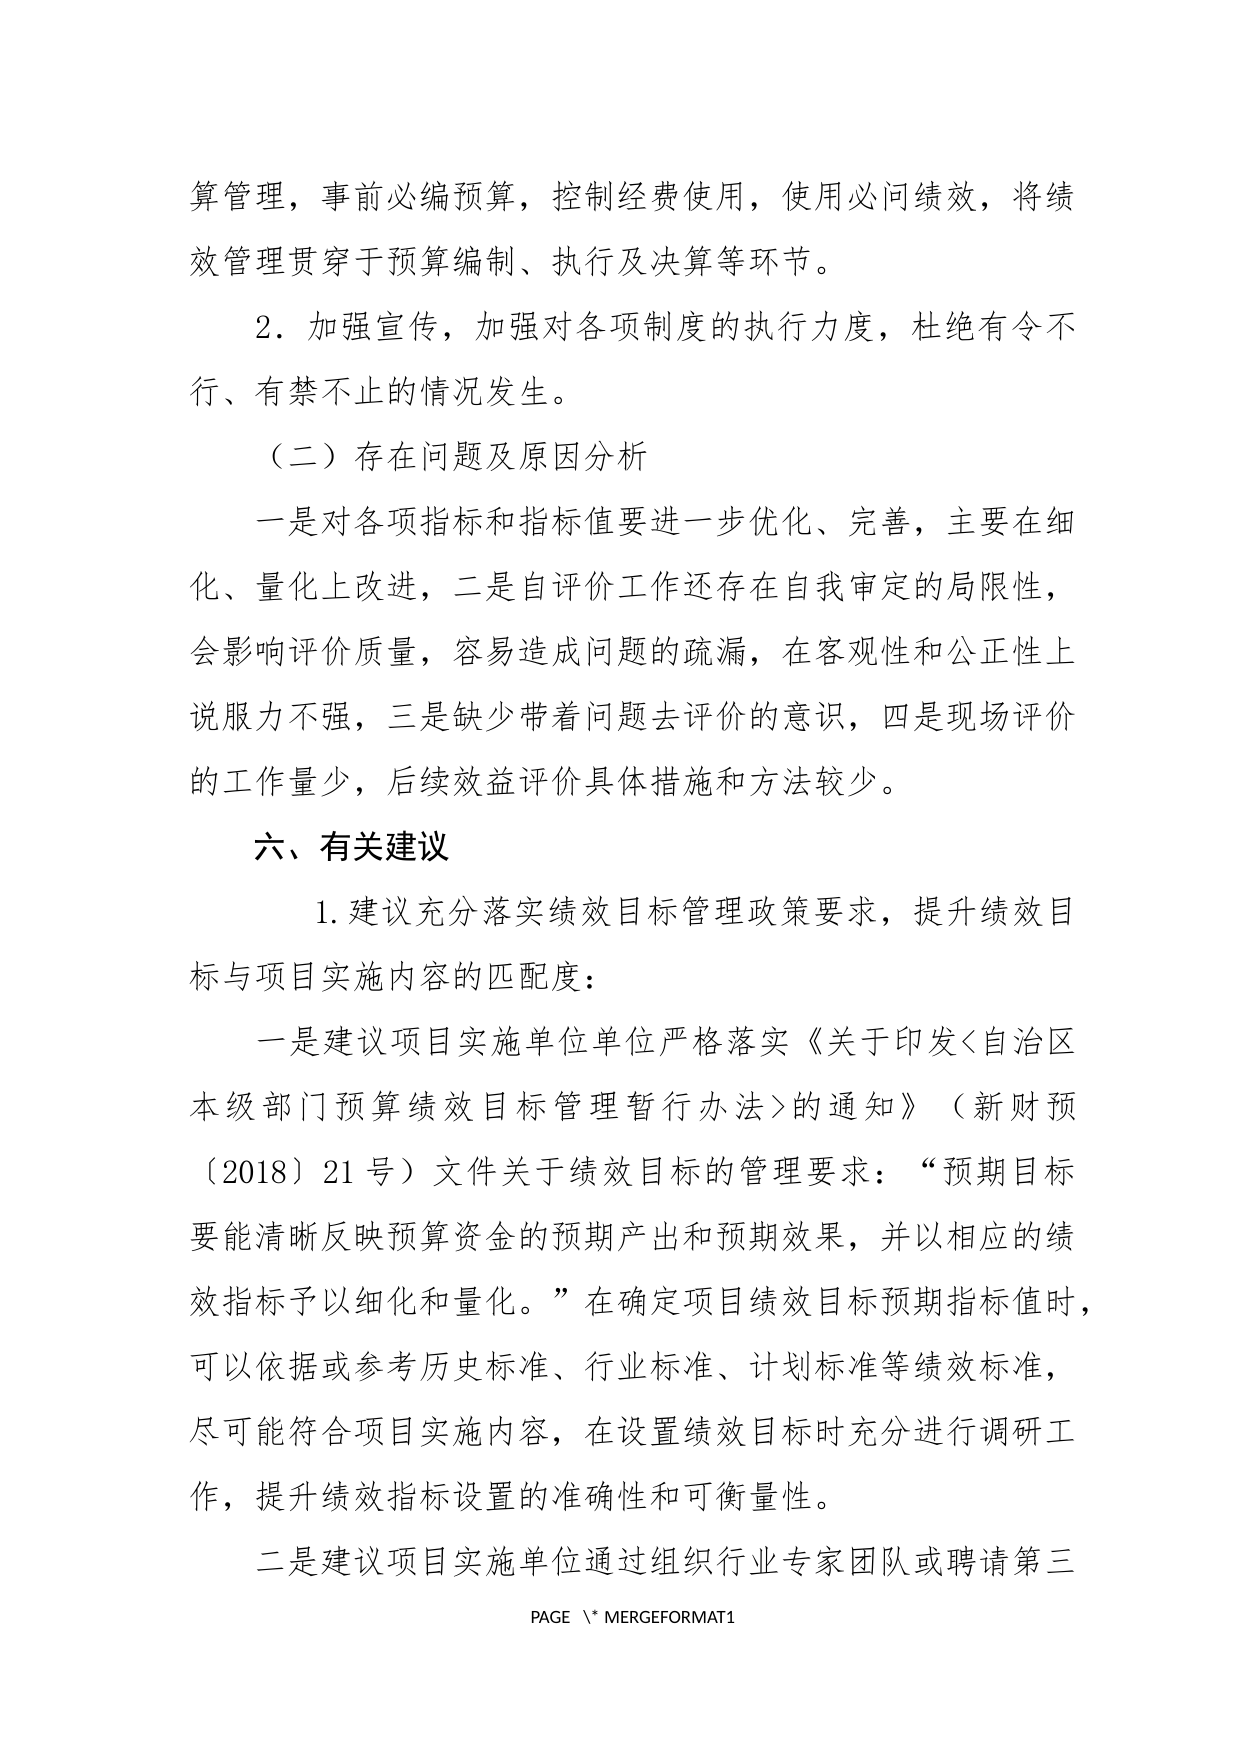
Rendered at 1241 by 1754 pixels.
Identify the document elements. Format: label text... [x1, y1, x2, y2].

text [187, 162, 1078, 812]
text 六、有关建议 [187, 812, 1078, 877]
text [187, 877, 1078, 1592]
